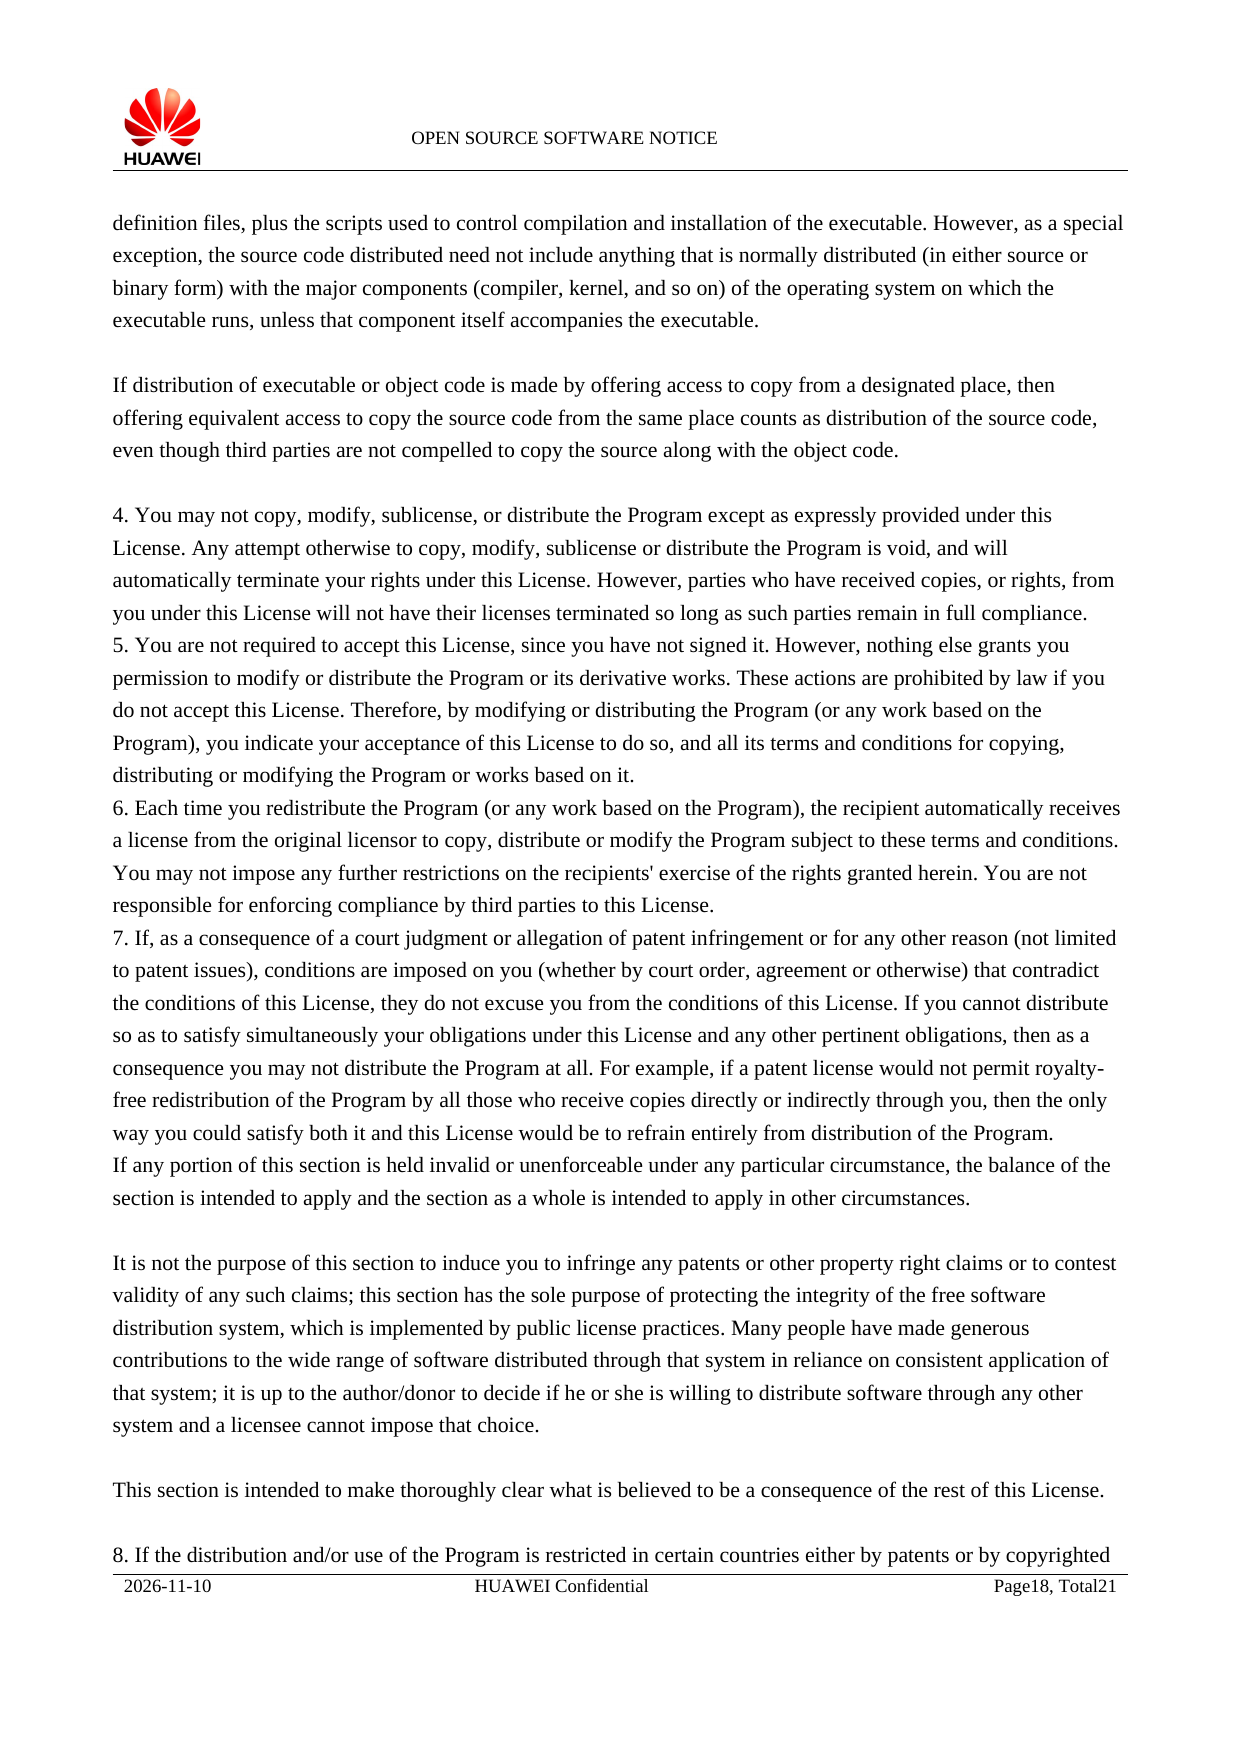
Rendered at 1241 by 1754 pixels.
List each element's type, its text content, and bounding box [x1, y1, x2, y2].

picture [124, 88, 201, 165]
